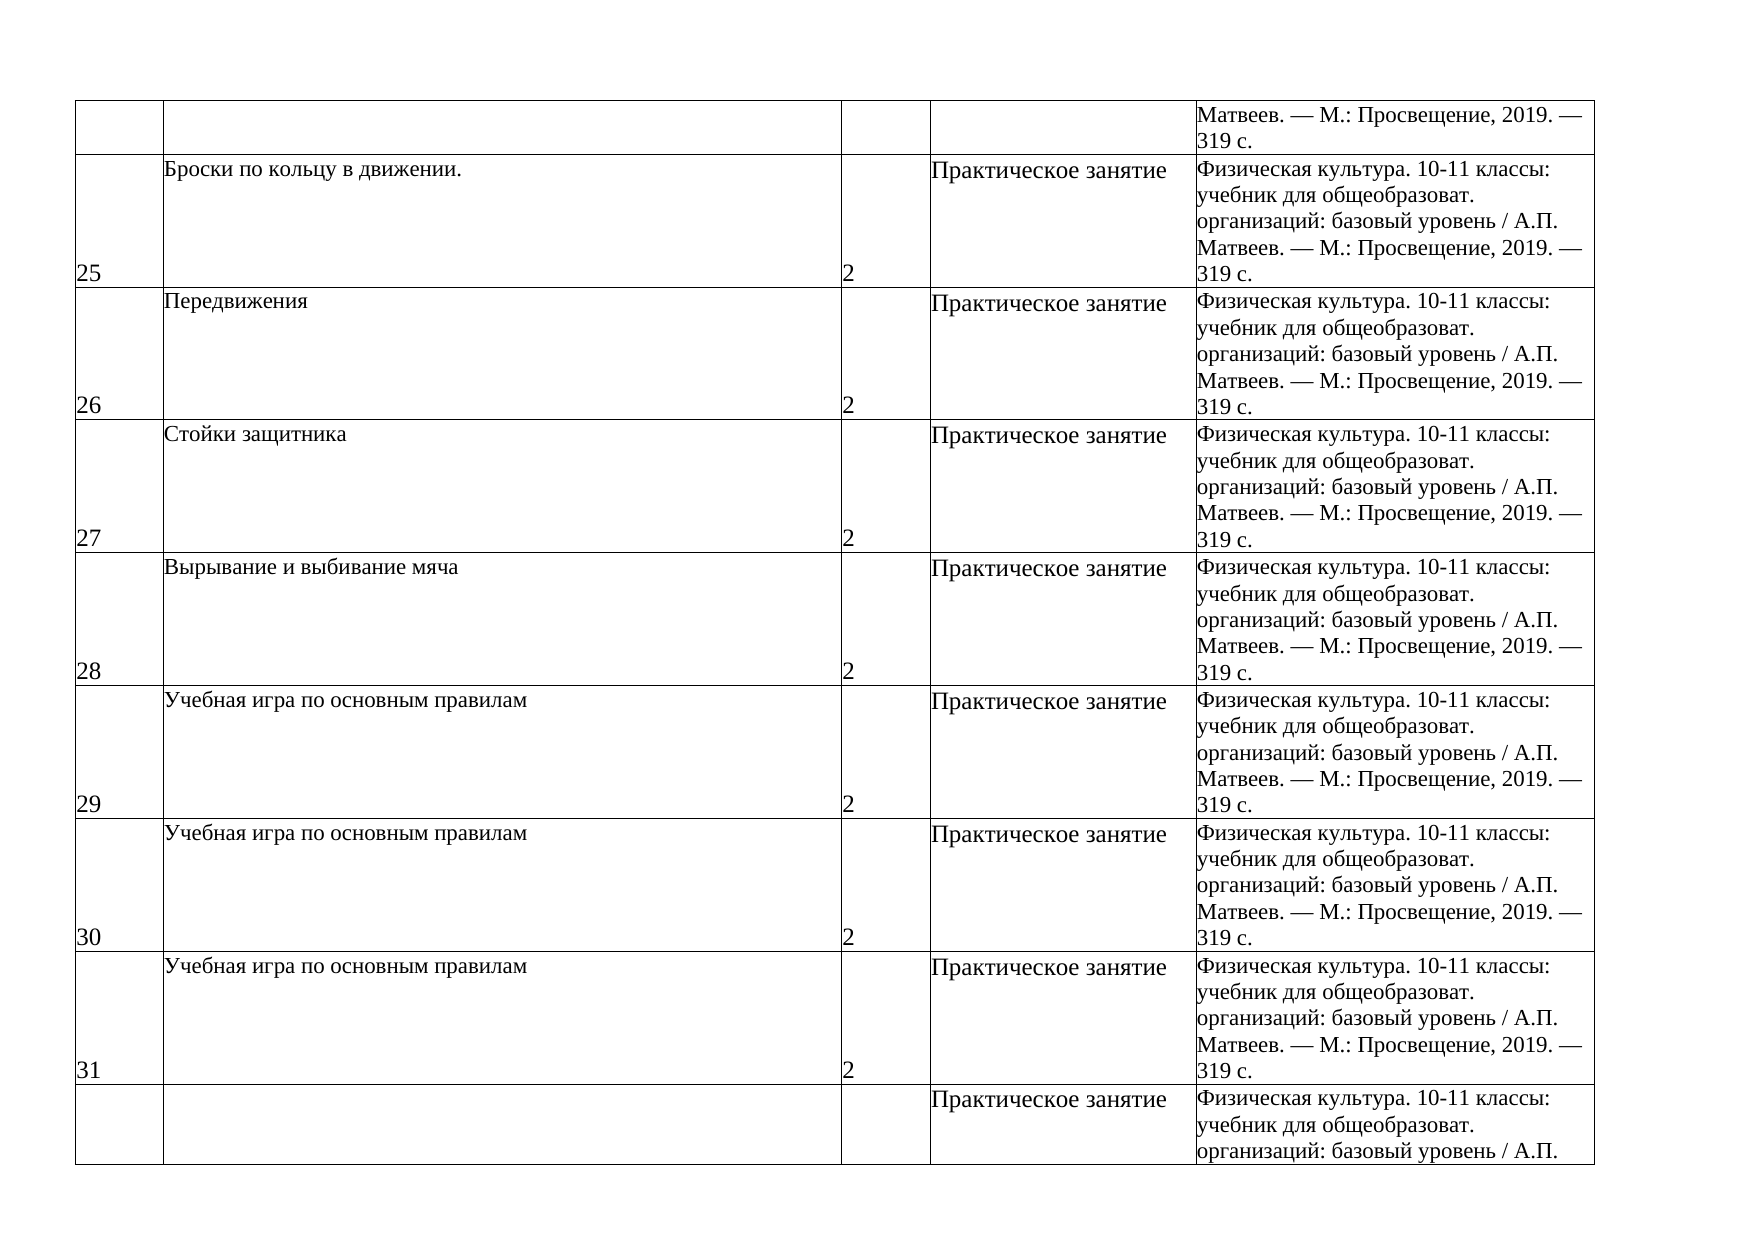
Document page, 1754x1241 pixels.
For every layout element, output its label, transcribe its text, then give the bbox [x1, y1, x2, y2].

table_cell Броски по кольцу в движении. [164, 155, 841, 287]
table_cell Учебная игра по основным правилам [164, 952, 841, 1083]
table_cell [842, 1085, 930, 1163]
table_cell Практическое занятие [931, 288, 1196, 419]
table_cell Физическая культура. 10-11 классы: учебник для общеобразоват. организаций: базовый уровень / А.П. Матвеев. — М.: Просвещение, 2019. — 319 с. [1253, 952, 1594, 1083]
table_cell Передвижения [164, 288, 841, 419]
table_cell 26 [76, 288, 163, 419]
table_cell 29 [76, 686, 163, 818]
table_cell [164, 1085, 841, 1163]
table_cell Физическая культура. 10-11 классы: учебник для общеобразоват. организаций: базовый уровень / А.П. Матвеев. — М.: Просвещение, 2019. — 319 с. [1197, 155, 1594, 287]
table_cell Вырывание и выбивание мяча [164, 553, 841, 685]
table_cell 2 [842, 686, 930, 818]
table_cell 28 [76, 553, 163, 685]
table_cell Физическая культура. 10-11 классы: учебник для общеобразоват. организаций: базовый уровень / А.П. Матвеев. — М.: Просвещение, 2019. — 319 с. [1253, 288, 1594, 419]
table_cell Физическая культура. 10-11 классы: учебник для общеобразоват. организаций: базовый уровень / А.П. Матвеев. — М.: Просвещение, 2019. — 319 с. [1197, 101, 1594, 154]
table_cell Учебная игра по основным правилам [164, 686, 841, 818]
table_cell 2 [842, 288, 930, 419]
table_cell 31 [76, 952, 163, 1083]
table_cell Практическое занятие [931, 420, 1196, 552]
table_cell 25 [76, 155, 163, 287]
table_cell 27 [76, 420, 163, 552]
table_cell Стойки защитника [164, 420, 841, 552]
table_cell 2 [842, 553, 930, 685]
table_cell Практическое занятие [931, 686, 1196, 818]
table_cell Физическая культура. 10-11 классы: учебник для общеобразоват. организаций: базовый уровень / А.П. Матвеев. — М.: Просвещение, 2019. — 319 с. [1197, 686, 1594, 818]
table_cell [76, 1085, 163, 1163]
table_cell 2 [842, 819, 930, 951]
table_cell Практическое занятие [931, 155, 1196, 287]
table_cell Практическое занятие [931, 819, 1196, 951]
table_cell Физическая культура. 10-11 классы: учебник для общеобразоват. организаций: базовый уровень / А.П. Матвеев. — М.: Просвещение, 2019. — 319 с. [1197, 553, 1594, 685]
table_cell 2 [842, 420, 930, 552]
table_cell Практическое занятие [931, 553, 1196, 685]
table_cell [931, 101, 1196, 154]
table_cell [931, 1085, 1196, 1163]
table_cell 2 [842, 101, 930, 154]
table_cell 2 [842, 155, 930, 287]
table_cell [164, 101, 841, 154]
table_cell 30 [76, 819, 163, 951]
table_cell 2 [842, 952, 930, 1083]
table_cell Физическая культура. 10-11 классы: учебник для общеобразоват. организаций: базовый уровень / А.П. Матвеев. — М.: Просвещение, 2019. — 319 с. [1475, 1085, 1594, 1163]
table_cell Учебная игра по основным правилам [164, 819, 841, 951]
table_cell Практическое занятие [931, 952, 1196, 1083]
table_cell Физическая культура. 10-11 классы: учебник для общеобразоват. организаций: базовый уровень / А.П. Матвеев. — М.: Просвещение, 2019. — 319 с. [1253, 819, 1594, 951]
table_cell 24 [76, 101, 163, 154]
table_cell Физическая культура. 10-11 классы: учебник для общеобразоват. организаций: базовый уровень / А.П. Матвеев. — М.: Просвещение, 2019. — 319 с. [1197, 420, 1594, 552]
